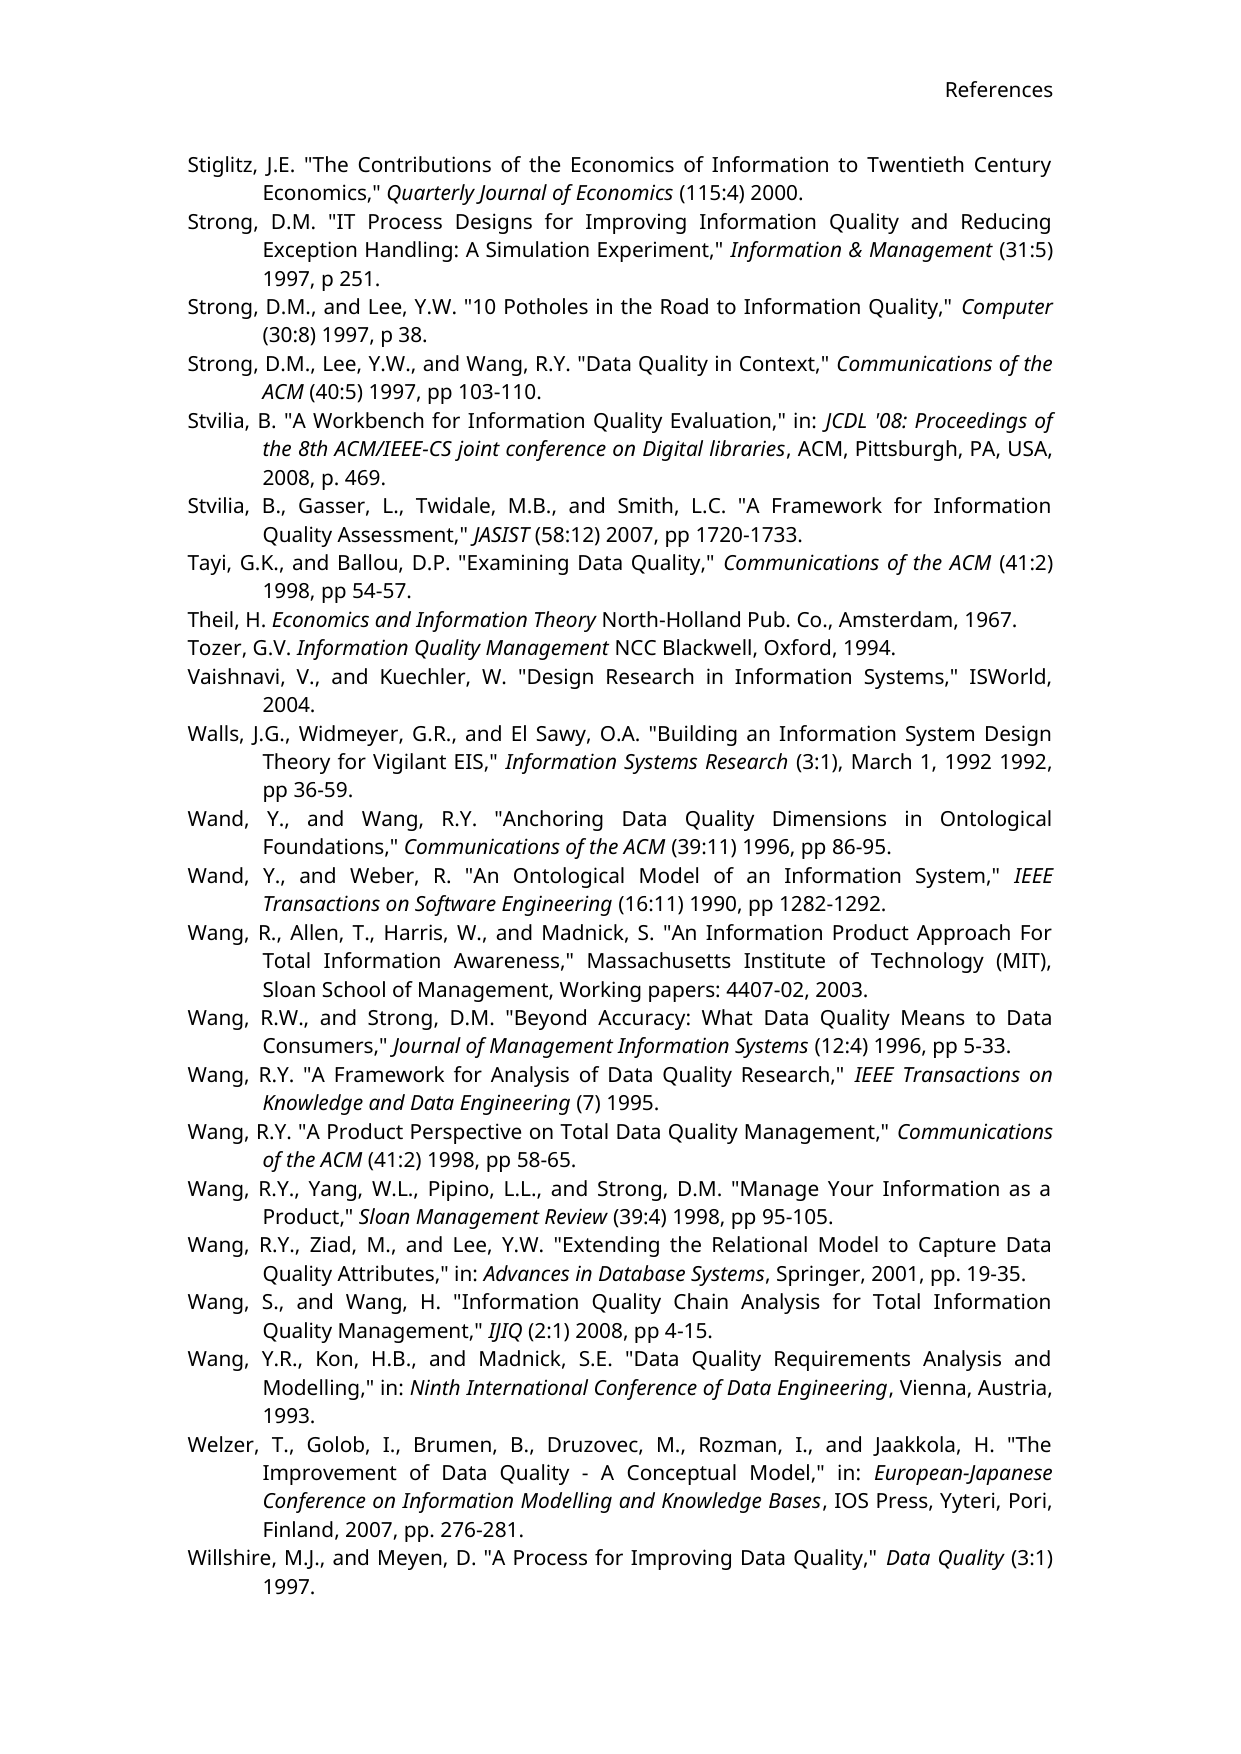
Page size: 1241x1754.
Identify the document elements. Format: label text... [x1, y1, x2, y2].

text Wand, Y., and Wang, R.Y. "Anchoring Data Quality Dimensions in Ontological Foundations," Communications of the ACM (39:11) 1996, pp 86-95. [187, 804, 1053, 861]
text Wang, R., Allen, T., Harris, W., and Madnick, S. "An Information Product Approach For Total Information Awareness," Massachusetts Institute of Technology (MIT), Sloan School of Management, Working papers: 4407-02, 2003. [187, 918, 1053, 1003]
text Wang, S., and Wang, H. "Information Quality Chain Analysis for Total Information Quality Management," IJIQ (2:1) 2008, pp 4-15. [187, 1287, 1053, 1344]
text Wang, Y.R., Kon, H.B., and Madnick, S.E. "Data Quality Requirements Analysis and Modelling," in: Ninth International Conference of Data Engineering, Vienna, Austria, 1993. [187, 1344, 1053, 1430]
text Wang, R.Y. "A Framework for Analysis of Data Quality Research," IEEE Transactions on Knowledge and Data Engineering (7) 1995. [187, 1060, 1053, 1117]
text Wang, R.Y., Yang, W.L., Pipino, L.L., and Strong, D.M. "Manage Your Information as a Product," Sloan Management Review (39:4) 1998, pp 95-105. [187, 1174, 1053, 1231]
text Willshire, M.J., and Meyen, D. "A Process for Improving Data Quality," Data Quality (3:1) 1997. [187, 1543, 1053, 1600]
text Welzer, T., Golob, I., Brumen, B., Druzovec, M., Rozman, I., and Jaakkola, H. "The Improvement of Data Quality - A Conceptual Model," in: European-Japanese Conference on Information Modelling and Knowledge Bases, IOS Press, Yyteri, Pori, Finland, 2007, pp. 276-281. [187, 1430, 1053, 1543]
text Tozer, G.V. Information Quality Management NCC Blackwell, Oxford, 1994. [187, 633, 1053, 662]
text Wand, Y., and Weber, R. "An Ontological Model of an Information System," IEEE Transactions on Software Engineering (16:11) 1990, pp 1282-1292. [187, 861, 1053, 918]
text Wang, R.Y., Ziad, M., and Lee, Y.W. "Extending the Relational Model to Capture Data Quality Attributes," in: Advances in Database Systems, Springer, 2001, pp. 19-35. [187, 1231, 1053, 1287]
text Wang, R.Y. "A Product Perspective on Total Data Quality Management," Communications of the ACM (41:2) 1998, pp 58-65. [187, 1117, 1053, 1174]
text Strong, D.M. "IT Process Designs for Improving Information Quality and Reducing Exception Handling: A Simulation Experiment," Information & Management (31:5) 1997, p 251. [187, 207, 1053, 292]
text Stiglitz, J.E. "The Contributions of the Economics of Information to Twentieth Century Economics," Quarterly Journal of Economics (115:4) 2000. [187, 150, 1053, 207]
text Vaishnavi, V., and Kuechler, W. "Design Research in Information Systems," ISWorld, 2004. [187, 662, 1053, 719]
text Walls, J.G., Widmeyer, G.R., and El Sawy, O.A. "Building an Information System Design Theory for Vigilant EIS," Information Systems Research (3:1), March 1, 1992 1992, pp 36-59. [187, 719, 1053, 804]
text Strong, D.M., Lee, Y.W., and Wang, R.Y. "Data Quality in Context," Communications of the ACM (40:5) 1997, pp 103-110. [187, 349, 1053, 406]
text Tayi, G.K., and Ballou, D.P. "Examining Data Quality," Communications of the ACM (41:2) 1998, pp 54-57. [187, 548, 1053, 605]
text Strong, D.M., and Lee, Y.W. "10 Potholes in the Road to Information Quality," Computer (30:8) 1997, p 38. [187, 292, 1053, 349]
text Stvilia, B. "A Workbench for Information Quality Evaluation," in: JCDL '08: Proceedings of the 8th ACM/IEEE-CS joint conference on Digital libraries, ACM, Pittsburgh, PA, USA, 2008, p. 469. [187, 406, 1053, 491]
text Theil, H. Economics and Information Theory North-Holland Pub. Co., Amsterdam, 1967. [187, 605, 1053, 633]
text Stvilia, B., Gasser, L., Twidale, M.B., and Smith, L.C. "A Framework for Information Quality Assessment," JASIST (58:12) 2007, pp 1720-1733. [187, 491, 1053, 548]
text Wang, R.W., and Strong, D.M. "Beyond Accuracy: What Data Quality Means to Data Consumers," Journal of Management Information Systems (12:4) 1996, pp 5-33. [187, 1003, 1053, 1060]
